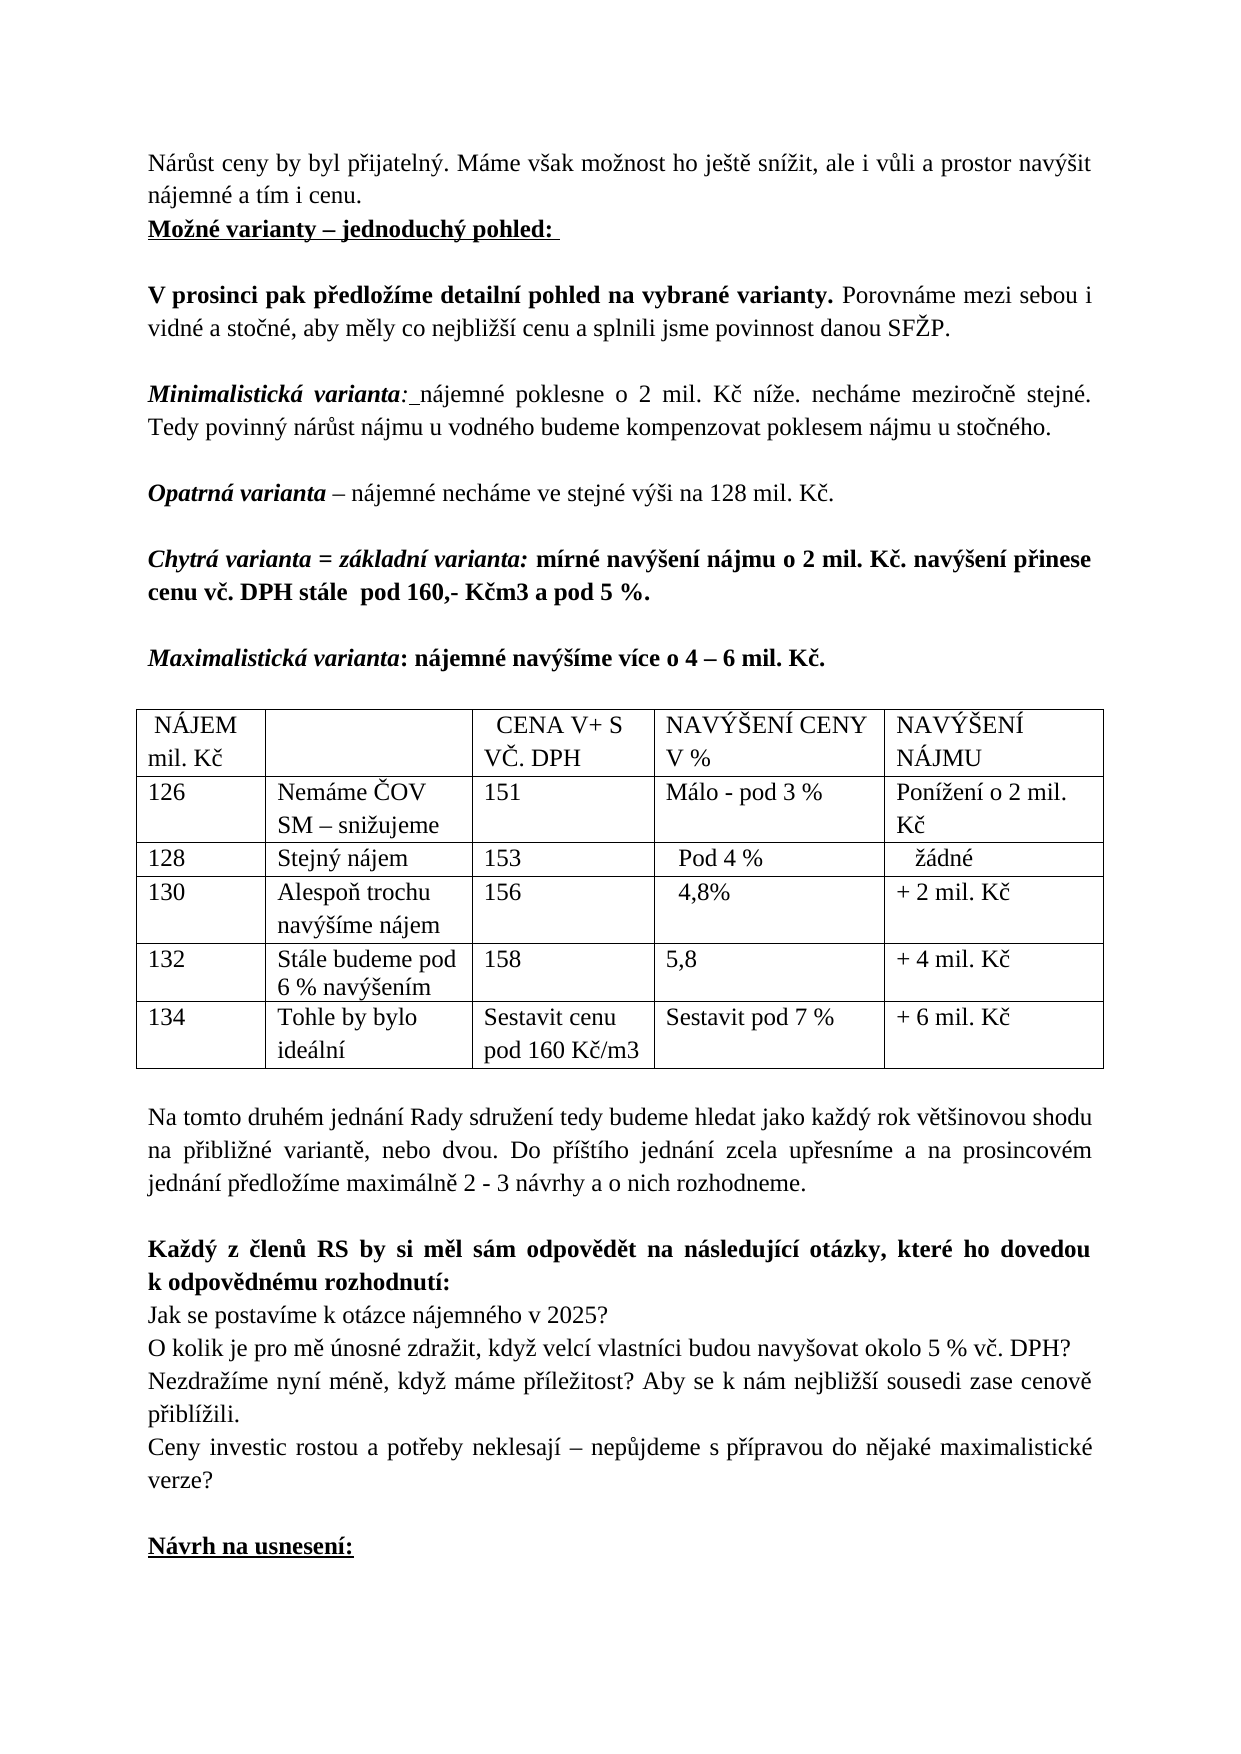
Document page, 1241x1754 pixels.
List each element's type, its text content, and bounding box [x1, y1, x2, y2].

list Jak se postavíme k otázce nájemného v 2025? [148, 1300, 1093, 1329]
table_header NÁJEM mil. Kč [137, 710, 265, 776]
list Opatrná varianta – nájemné necháme ve stejné výši na 128 mil. Kč. [148, 478, 1093, 507]
list Chytrá varianta = základní varianta: mírné navýšení nájmu o 2 mil. Kč. navýšení přinese cenu vč. DPH stále pod 160,- Kčm3 a pod 5 %. [148, 544, 1093, 606]
list Návrh na usnesení: [148, 1531, 1093, 1560]
table_cell 156 [473, 877, 654, 943]
list Každý z členů RS by si měl sám odpovědět na následující otázky, které ho dovedou k odpovědnému rozhodnutí: [148, 1234, 1093, 1296]
table_cell 132 [137, 944, 265, 1001]
table_header NAVÝŠENÍ NÁJMU [885, 710, 1103, 776]
table_cell Tohle by bylo ideální [266, 1002, 472, 1068]
table_cell 134 [137, 1002, 265, 1068]
table_cell Málo - pod 3 % [655, 777, 884, 842]
table_cell + 4 mil. Kč [885, 944, 1103, 1001]
table_cell 128 [137, 843, 265, 876]
table_header CENA V+ S VČ. DPH [473, 710, 654, 776]
table_cell Stále budeme pod 6 % navýšením [266, 944, 472, 1001]
table_cell žádné [885, 843, 1103, 876]
table_cell 130 [137, 877, 265, 943]
table_cell Alespoň trochu navýšíme nájem [266, 877, 472, 943]
list O kolik je pro mě únosné zdražit, když velcí vlastníci budou navyšovat okolo 5 % vč. DPH? [148, 1333, 1093, 1362]
table_cell + 2 mil. Kč [885, 877, 1103, 943]
list Maximalistická varianta: nájemné navýšíme více o 4 – 6 mil. Kč. [148, 643, 1093, 672]
table_cell Pod 4 % [655, 843, 884, 876]
table_cell 153 [473, 843, 654, 876]
table_cell 5,8 [655, 944, 884, 1001]
list Nezdražíme nyní méně, když máme příležitost? Aby se k nám nejbližší sousedi zase cenově přiblížili. [148, 1366, 1093, 1428]
list Možné varianty – jednoduchý pohled: [148, 214, 1093, 242]
table_cell 151 [473, 777, 654, 842]
list Minimalistická varianta: nájemné poklesne o 2 mil. Kč níže. necháme meziročně stejné. Tedy povinný nárůst nájmu u vodného budeme kompenzovat poklesem nájmu u stočného. [148, 379, 1093, 441]
table_header NAVÝŠENÍ CENY V % [655, 710, 884, 776]
list Ceny investic rostou a potřeby neklesají – nepůjdeme s přípravou do nějaké maximalistické verze? [148, 1432, 1093, 1494]
list V prosinci pak předložíme detailní pohled na vybrané varianty. Porovnáme mezi sebou i vidné a stočné, aby měly co nejbližší cenu a splnili jsme povinnost danou SFŽP. [148, 280, 1093, 341]
table_cell Sestavit cenu pod 160 Kč/m3 [473, 1002, 654, 1068]
table_cell 158 [473, 944, 654, 1001]
table_cell Nemáme ČOV SM – snižujeme [266, 777, 472, 842]
table_cell 126 [137, 777, 265, 842]
table_cell + 6 mil. Kč [885, 1002, 1103, 1068]
table_cell Sestavit pod 7 % [655, 1002, 884, 1068]
table_header [266, 710, 472, 776]
list Nárůst ceny by byl přijatelný. Máme však možnost ho ještě snížit, ale i vůli a prostor navýšit nájemné a tím i cenu. [148, 148, 1093, 209]
table_cell Stejný nájem [266, 843, 472, 876]
table_cell 4,8% [655, 877, 884, 943]
list Na tomto druhém jednání Rady sdružení tedy budeme hledat jako každý rok většinovou shodu na přibližné variantě, nebo dvou. Do příštího jednání zcela upřesníme a na prosincovém jednání předložíme maximálně 2 - 3 návrhy a o nich rozhodneme. [148, 1102, 1093, 1197]
table_cell Ponížení o 2 mil. Kč [885, 777, 1103, 842]
